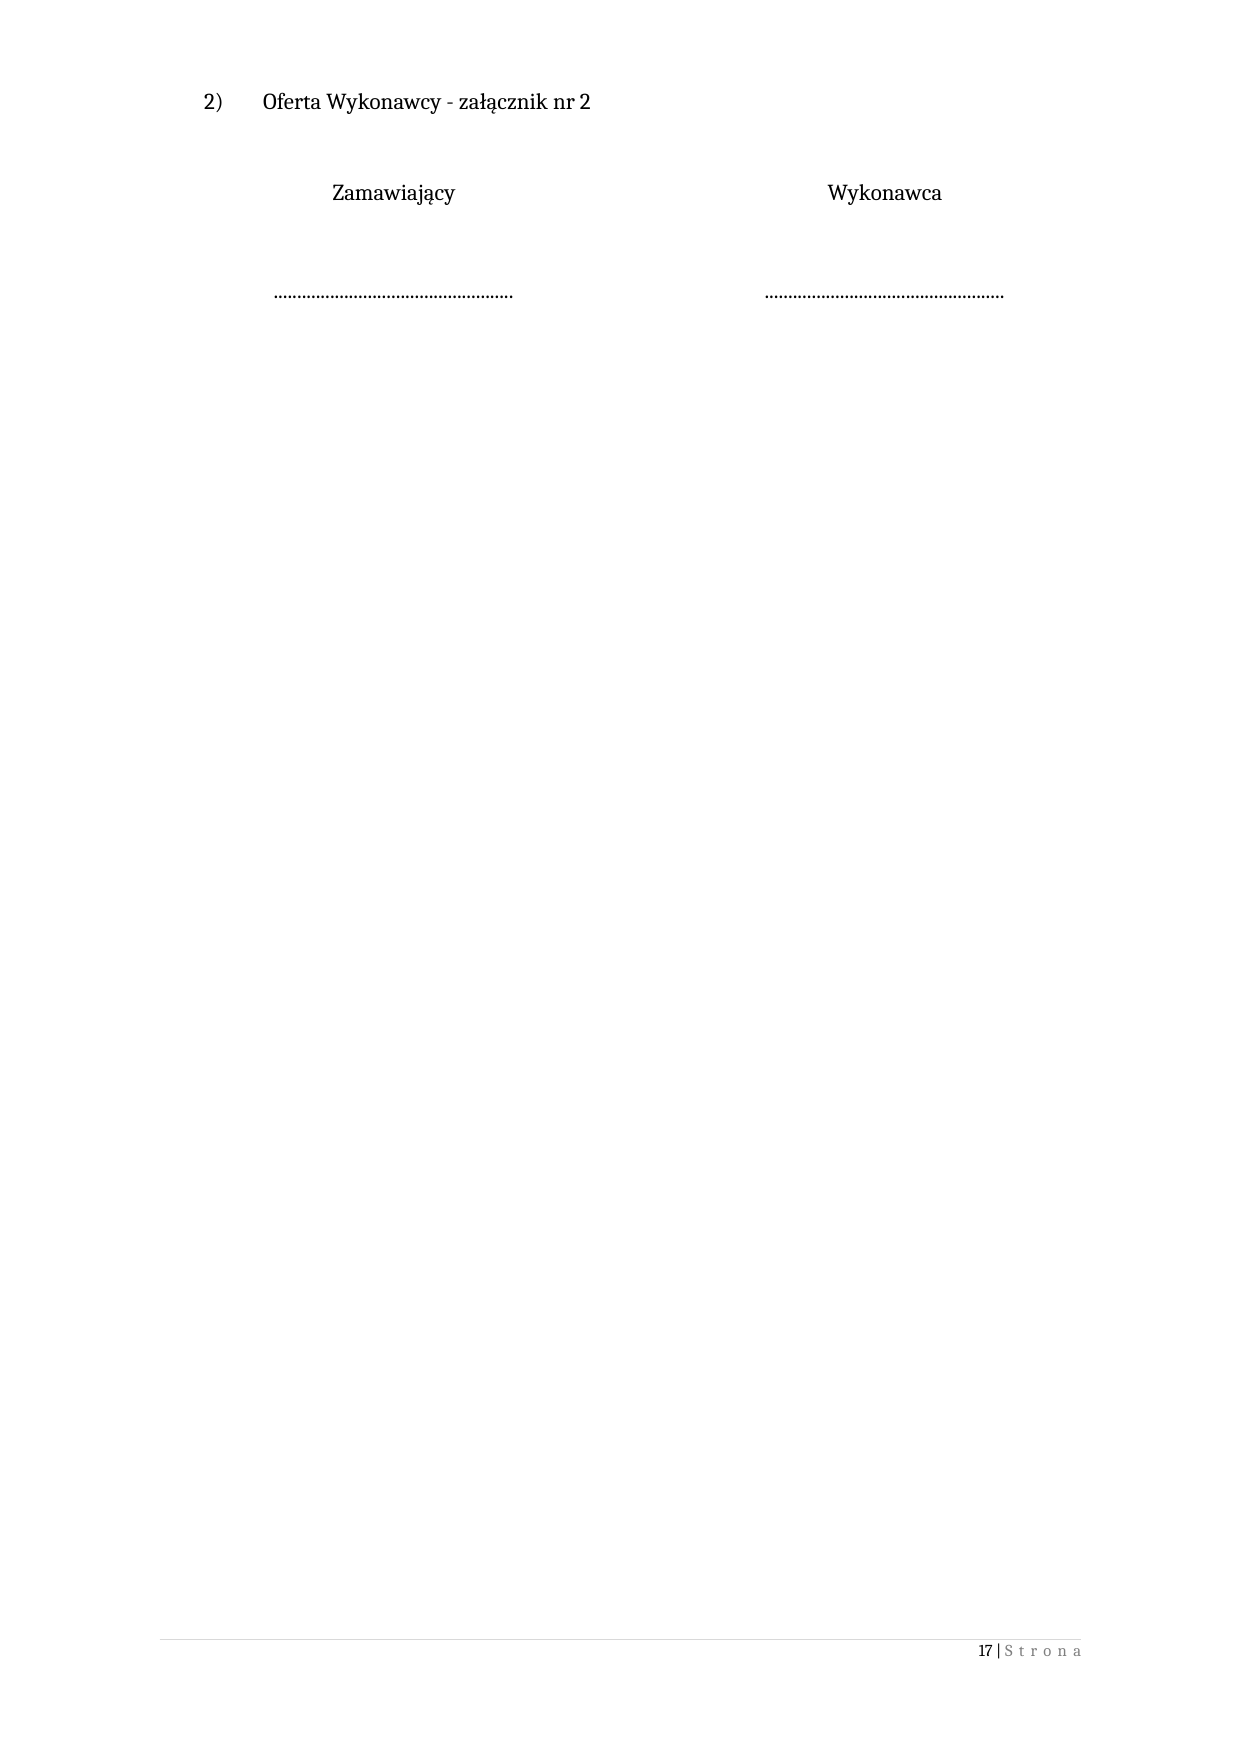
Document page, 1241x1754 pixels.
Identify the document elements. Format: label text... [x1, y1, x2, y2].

table_cell ................................................... [639, 241, 1130, 341]
table_header Wykonawca [639, 144, 1130, 241]
text 2) Oferta Wykonawcy - załącznik nr 2 [204, 89, 1081, 115]
table_header Zamawiający [148, 144, 639, 241]
table_cell ................................................... [148, 241, 639, 341]
